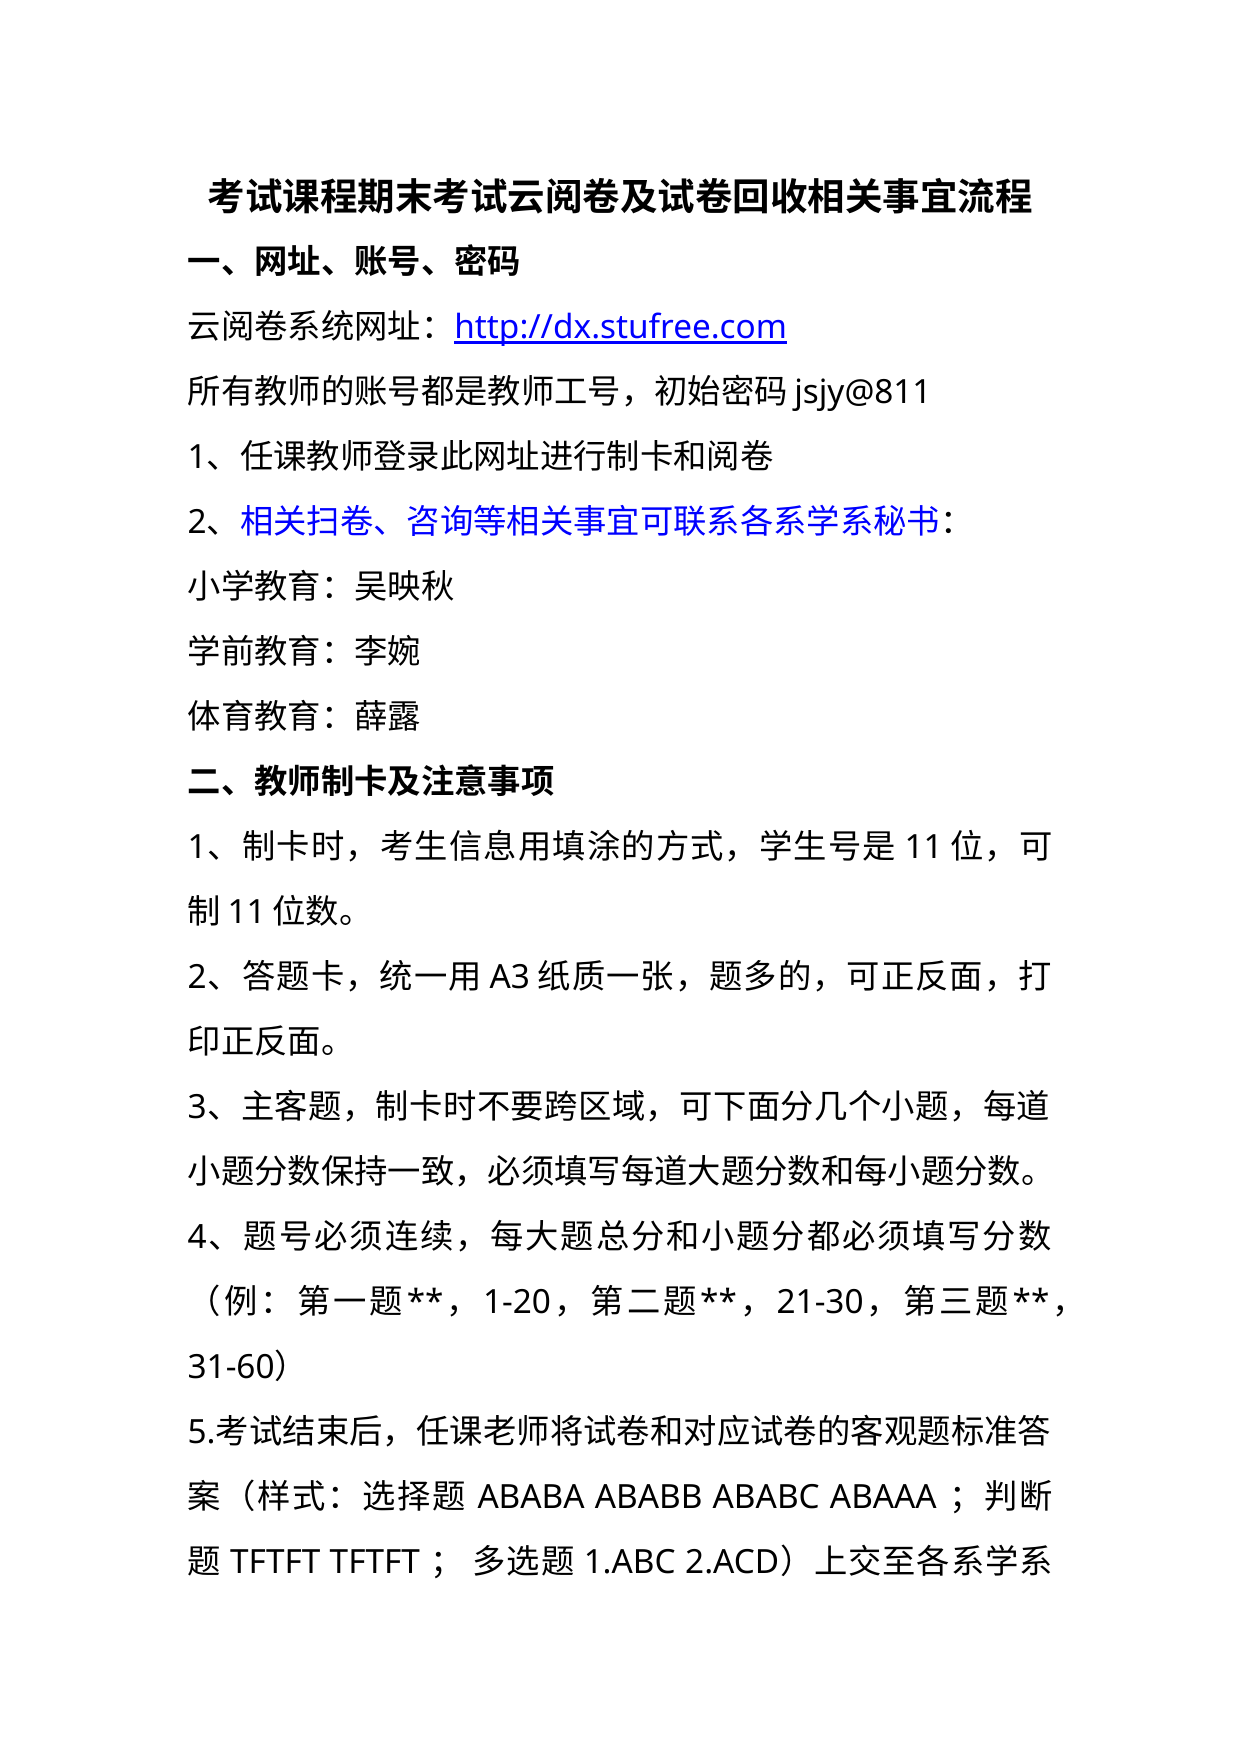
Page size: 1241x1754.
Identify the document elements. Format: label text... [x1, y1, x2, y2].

list 小学教育：吴映秋 [187, 552, 1053, 617]
list 4、题号必须连续，每大题总分和小题分都必须填写分数（例：第一题**，1-20，第二题**，21-30，第三题**，31-60） [187, 1202, 1053, 1397]
list 1、任课教师登录此网址进行制卡和阅卷 [187, 422, 1053, 487]
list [187, 1397, 1053, 1592]
list 体育教育：薛露 [187, 682, 1053, 747]
list 考试课程期末考试云阅卷及试卷回收相关事宜流程 [187, 162, 1053, 227]
list 2、答题卡，统一用A3纸质一张，题多的，可正反面，打印正反面。 [187, 942, 1053, 1072]
list 二、教师制卡及注意事项 [187, 747, 1053, 812]
list 2、相关扫卷、咨询等相关事宜可联系各系学系秘书： [187, 487, 1053, 552]
list 所有教师的账号都是教师工号，初始密码jsjy@811 [187, 357, 1053, 422]
list 3、主客题，制卡时不要跨区域，可下面分几个小题，每道小题分数保持一致，必须填写每道大题分数和每小题分数。 [187, 1072, 1053, 1202]
list 学前教育：李婉 [187, 617, 1053, 682]
list 1、制卡时，考生信息用填涂的方式，学生号是11位，可制11位数。 [187, 812, 1053, 942]
list 一、网址、账号、密码 [187, 227, 1053, 292]
list 云阅卷系统网址：http://dx.stufree.com [187, 292, 1053, 357]
